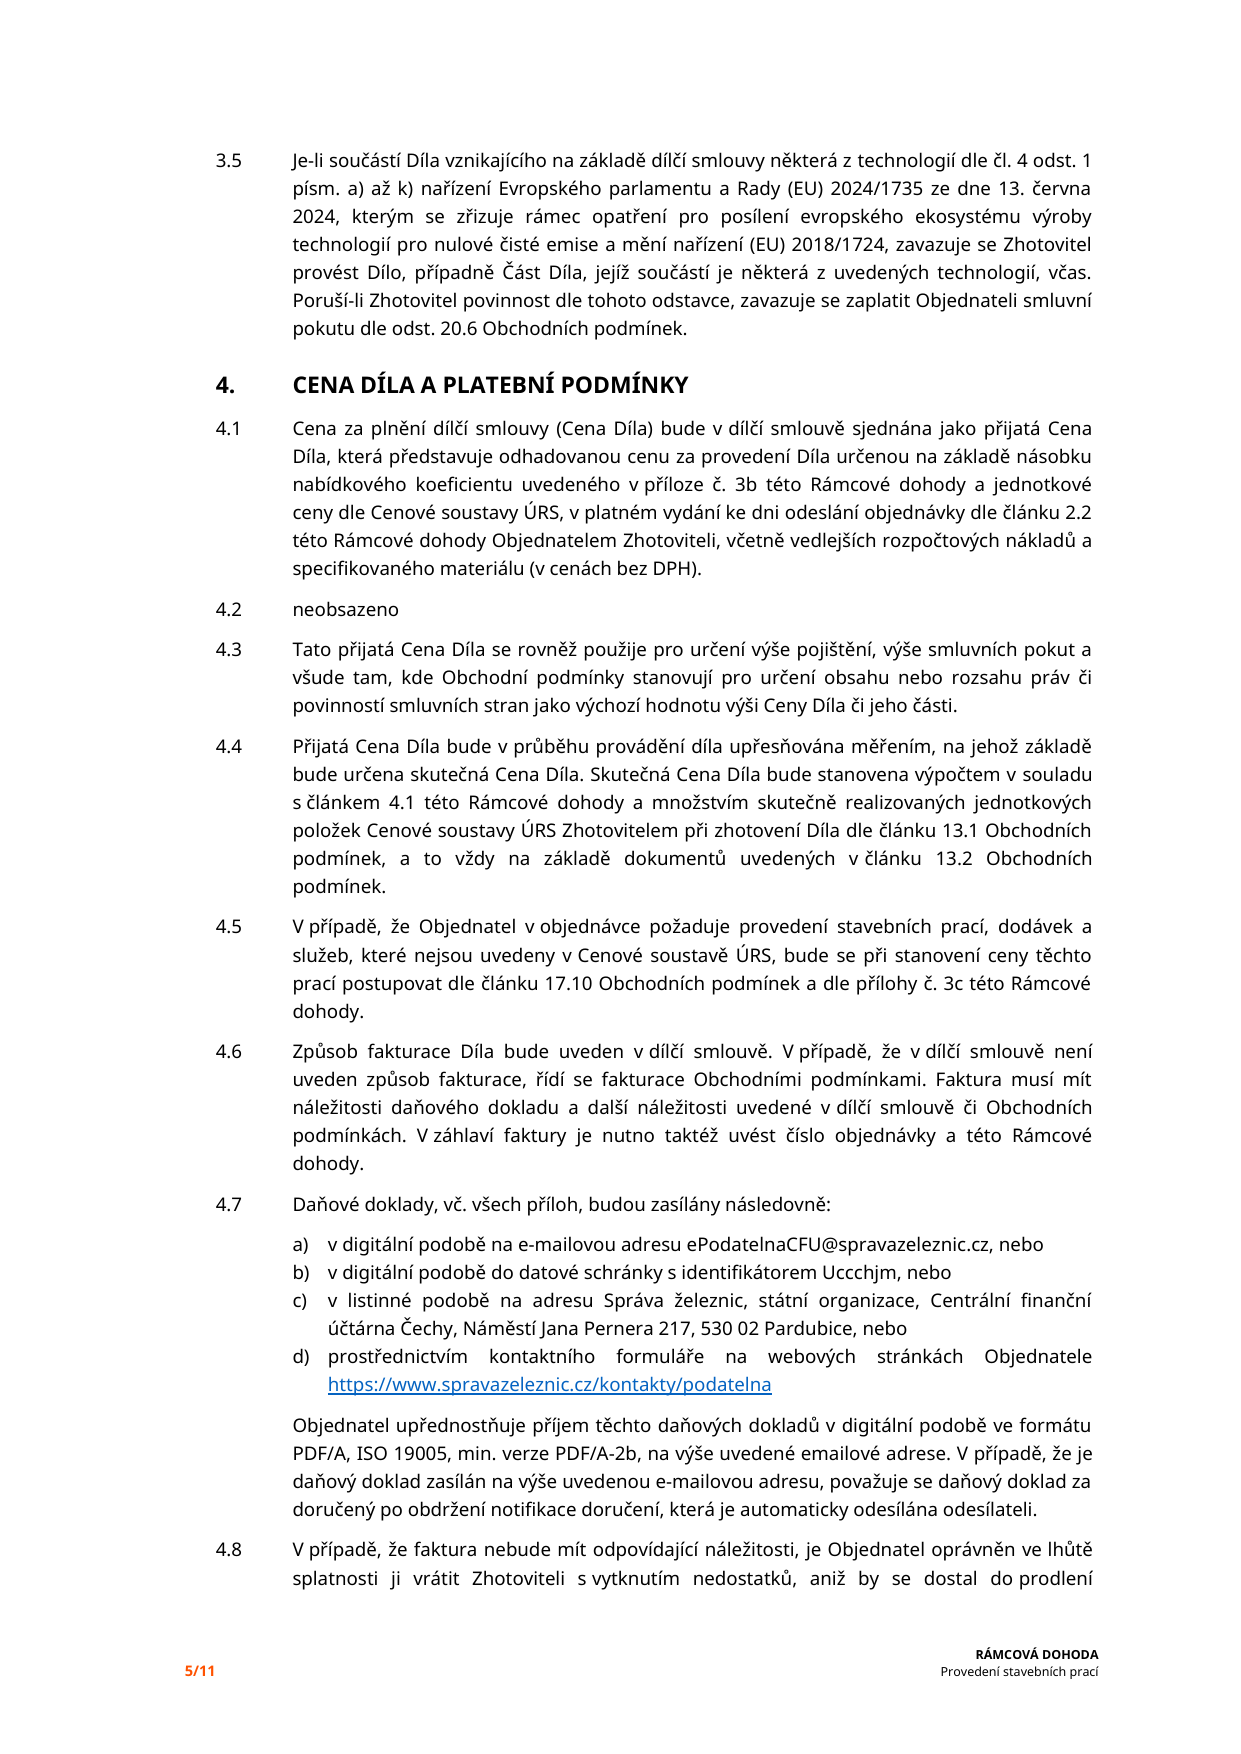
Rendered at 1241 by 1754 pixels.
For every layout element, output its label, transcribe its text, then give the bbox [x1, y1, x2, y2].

text v digitální podobě do datové schránky s identifikátorem Uccchjm, nebo [292, 1259, 1093, 1285]
text Způsob fakturace Díla bude uveden v dílčí smlouvě. V případě, že v dílčí smlouvě není uveden způsob fakturace, řídí se fakturace Obchodními podmínkami. Faktura musí mít náležitosti daňového dokladu a další náležitosti uvedené v dílčí smlouvě či Obchodních podmínkách. V záhlaví faktury je nutno taktéž uvést číslo objednávky a této Rámcové dohody. [216, 1038, 1093, 1176]
text Objednatel upřednostňuje příjem těchto daňových dokladů v digitální podobě ve formátu PDF/A, ISO 19005, min. verze PDF/A-2b, na výše uvedené emailové adrese. V případě, že je daňový doklad zasílán na výše uvedenou e-mailovou adresu, považuje se daňový doklad za doručený po obdržení notifikace doručení, která je automaticky odesílána odesílateli. [292, 1412, 1093, 1522]
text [216, 1537, 1093, 1590]
text Přijatá Cena Díla bude v průběhu provádění díla upřesňována měřením, na jehož základě bude určena skutečná Cena Díla. Skutečná Cena Díla bude stanovena výpočtem v souladu s článkem 4.1 této Rámcové dohody a množstvím skutečně realizovaných jednotkových položek Cenové soustavy ÚRS Zhotovitelem při zhotovení Díla dle článku 13.1 Obchodních podmínek, a to vždy na základě dokumentů uvedených v článku 13.2 Obchodních podmínek. [216, 733, 1093, 899]
text Je-li součástí Díla vznikajícího na základě dílčí smlouvy některá z technologií dle čl. 4 odst. 1 písm. a) až k) nařízení Evropského parlamentu a Rady (EU) 2024/1735 ze dne 13. června 2024, kterým se zřizuje rámec opatření pro posílení evropského ekosystému výroby technologií pro nulové čisté emise a mění nařízení (EU) 2018/1724, zavazuje se Zhotovitel provést Dílo, případně Část Díla, jejíž součástí je některá z uvedených technologií, včas. Poruší-li Zhotovitel povinnost dle tohoto odstavce, zavazuje se zaplatit Objednateli smluvní pokutu dle odst. 20.6 Obchodních podmínek. [216, 147, 1093, 341]
list v digitální podobě na e-mailovou adresu ePodatelnaCFU@spravazeleznic.cz, nebo [292, 1232, 1093, 1257]
text prostřednictvím kontaktního formuláře na webových stránkách Objednatele https://www.spravazeleznic.cz/kontakty/podatelna [292, 1344, 1093, 1397]
list Cena za plnění dílčí smlouvy (Cena Díla) bude v dílčí smlouvě sjednána jako přijatá Cena Díla, která představuje odhadovanou cenu za provedení Díla určenou na základě násobku nabídkového koeficientu uvedeného v příloze č. 3b této Rámcové dohody a jednotkové ceny dle Cenové soustavy ÚRS, v platném vydání ke dni odeslání objednávky dle článku 2.2 této Rámcové dohody Objednatelem Zhotoviteli, včetně vedlejších rozpočtových nákladů a specifikovaného materiálu (v cenách bez DPH). [216, 416, 1093, 581]
text v listinné podobě na adresu Správa železnic, státní organizace, Centrální finanční účtárna Čechy, Náměstí Jana Pernera 217, 530 02 Pardubice, nebo [292, 1288, 1093, 1341]
text neobsazeno [216, 596, 1093, 622]
text CENA DÍLA A PLATEBNÍ PODMÍNKY [216, 369, 1093, 400]
text Tato přijatá Cena Díla se rovněž použije pro určení výše pojištění, výše smluvních pokut a všude tam, kde Obchodní podmínky stanovují pro určení obsahu nebo rozsahu práv či povinností smluvních stran jako výchozí hodnotu výši Ceny Díla či jeho části. [216, 637, 1093, 718]
text Daňové doklady, vč. všech příloh, budou zasílány následovně: [216, 1191, 1093, 1217]
text V případě, že Objednatel v objednávce požaduje provedení stavebních prací, dodávek a služeb, které nejsou uvedeny v Cenové soustavě ÚRS, bude se při stanovení ceny těchto prací postupovat dle článku 17.10 Obchodních podmínek a dle přílohy č. 3c této Rámcové dohody. [216, 914, 1093, 1023]
